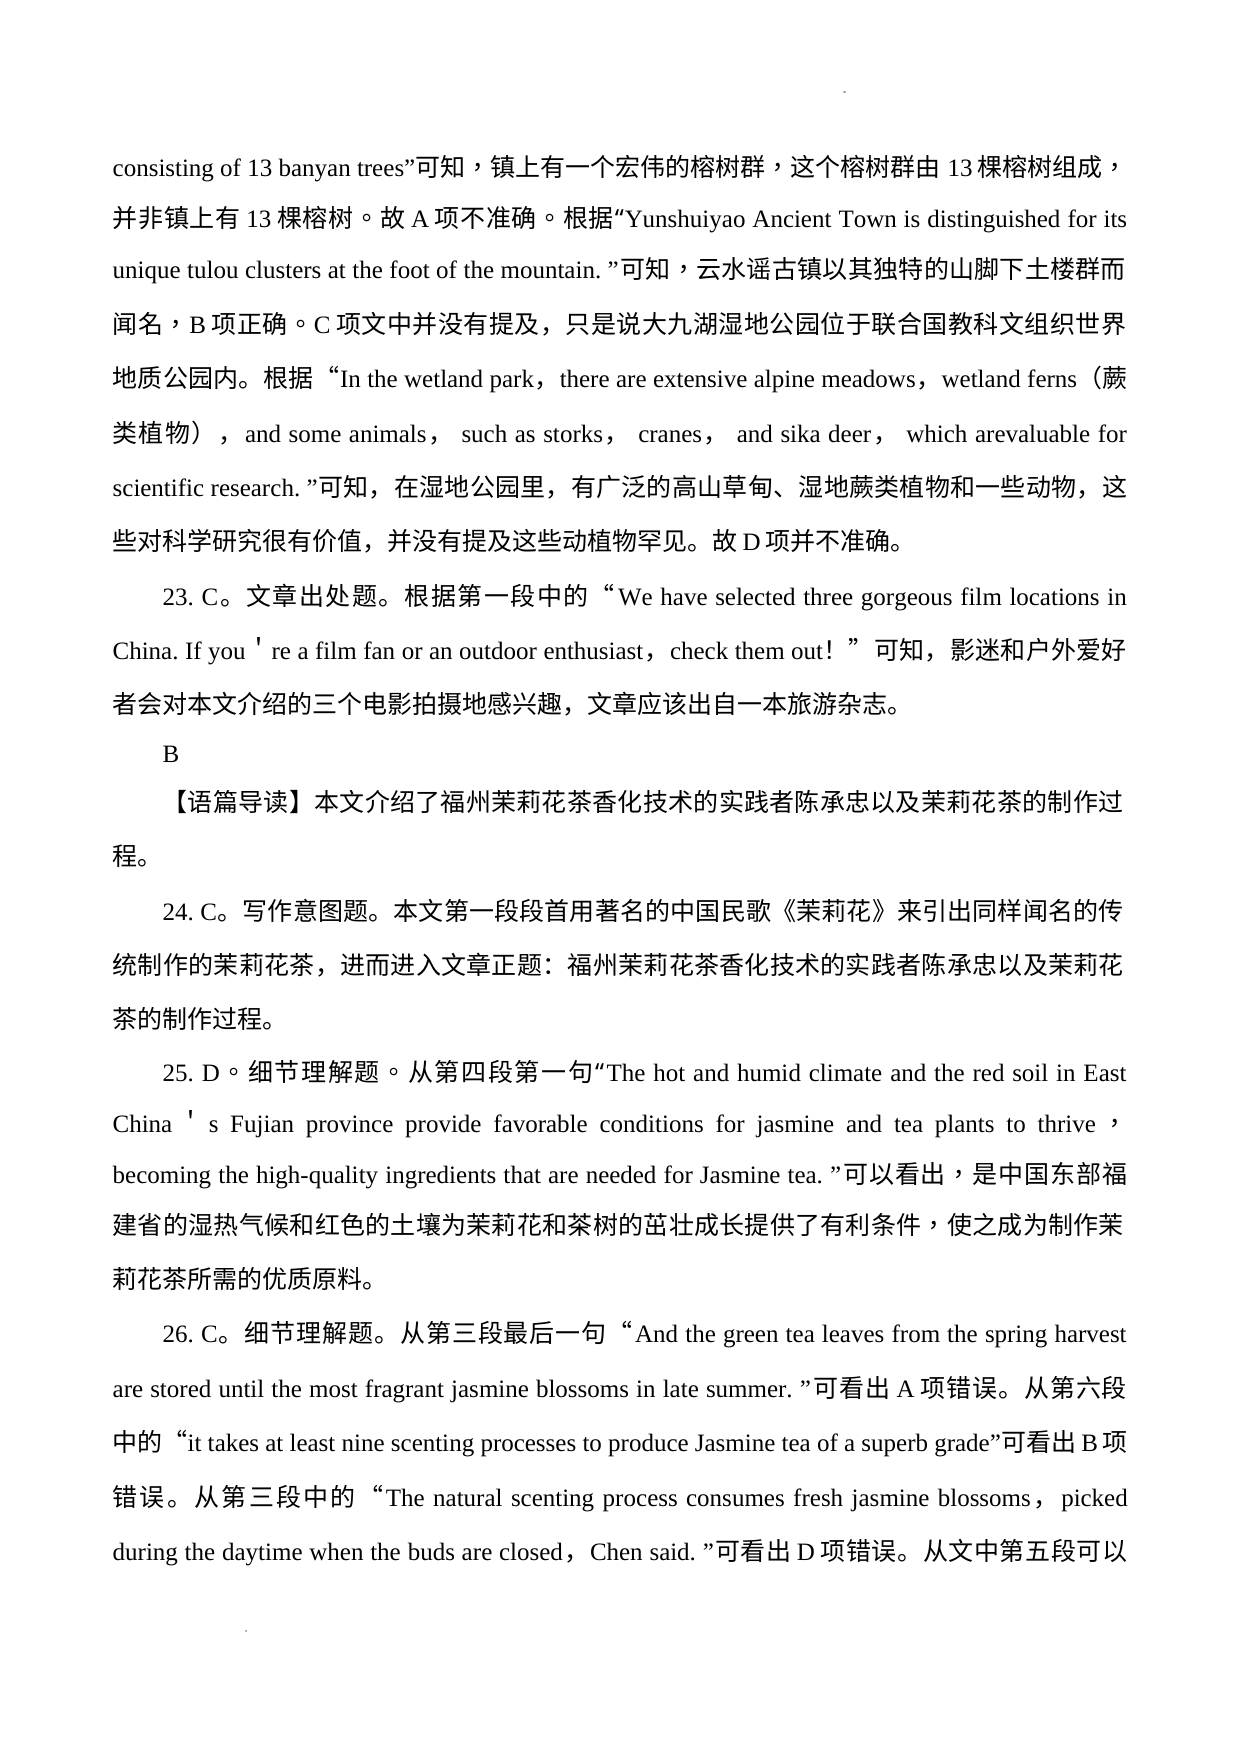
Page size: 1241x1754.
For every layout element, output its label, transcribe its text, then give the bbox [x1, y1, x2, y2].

text 24. C。写作意图题。本文第一段段首用著名的中国民歌《茉莉花》来引出同样闻名的传统制作的茉莉花茶，进而进入文章正题：福州茉莉花茶香化技术的实践者陈承忠以及茉莉花茶的制作过程。 [112, 891, 1128, 1036]
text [112, 150, 1128, 558]
text 【语篇导读】本文介绍了福州茉莉花茶香化技术的实践者陈承忠以及茉莉花茶的制作过程。 [112, 782, 1128, 873]
text B [112, 739, 1128, 768]
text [112, 1314, 1128, 1568]
text 25. D。细节理解题。从第四段第一句“The hot and humid climate and the red soil in East China＇s Fujian province provide favorable conditions for jasmine and tea plants to thrive， becoming the high-quality ingredients that are needed for Jasmine tea. ”可以看出，是中国东部福建省的湿热气候和红色的土壤为茉莉花和茶树的茁壮成长提供了有利条件，使之成为制作茉莉花茶所需的优质原料。 [112, 1054, 1128, 1296]
text 23. C。文章出处题。根据第一段中的“We have selected three gorgeous film locations in China. If you＇re a film fan or an outdoor enthusiast，check them out！”可知，影迷和户外爱好者会对本文介绍的三个电影拍摄地感兴趣，文章应该出自一本旅游杂志。 [112, 576, 1128, 721]
